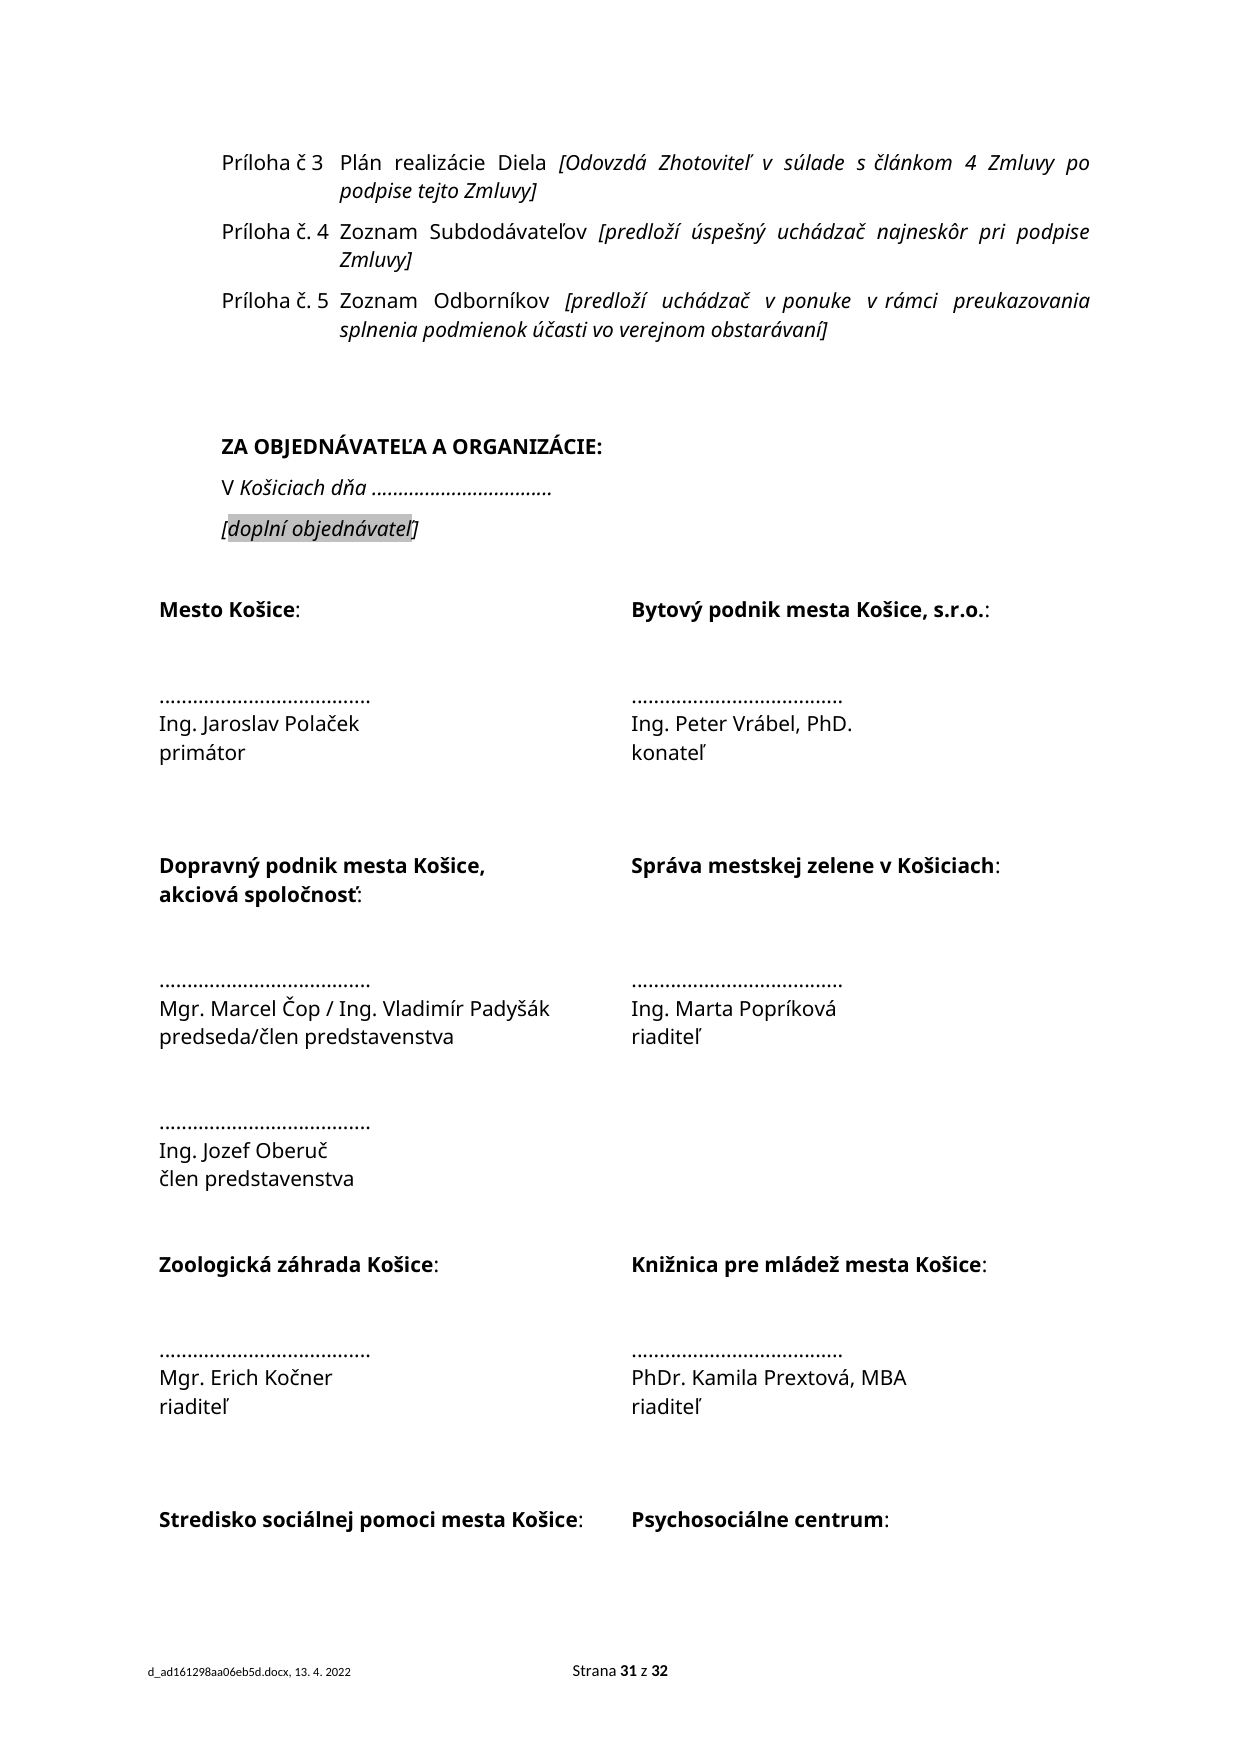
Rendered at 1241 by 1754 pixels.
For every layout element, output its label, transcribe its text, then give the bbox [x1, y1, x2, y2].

table_cell Dopravný podnik mesta Košice, akciová spoločnosť: ...................................... Mgr. Marcel Čop / Ing. Vladimír Padyšák predseda/člen predstavenstva ...................................... Ing. Jozef Oberuč člen predstavenstva [148, 852, 620, 1250]
table_header Bytový podnik mesta Košice, s.r.o.: ...................................... Ing. Peter Vrábel, PhD. konateľ [620, 596, 1093, 852]
text V Košiciach dňa .................................. [221, 473, 1093, 501]
table_cell Správa mestskej zelene v Košiciach: ...................................... Ing. Marta Popríková riaditeľ [620, 852, 1093, 1250]
text Príloha č. 4 Zoznam Subdodávateľov [predloží úspešný uchádzač najneskôr pri podpise Zmluvy] [221, 217, 1093, 274]
text ZA OBJEDNÁVATEĽA A ORGANIZÁCIE: [221, 432, 1093, 460]
text Príloha č. 5 Zoznam Odborníkov [predloží uchádzač v ponuke v rámci preukazovania splnenia podmienok účasti vo verejnom obstarávaní] [221, 286, 1093, 343]
table_header Mesto Košice: ...................................... Ing. Jaroslav Polaček primátor [148, 596, 620, 852]
text Príloha č 3 Plán realizácie Diela [Odovzdá Zhotoviteľ v súlade s článkom 4 Zmluvy po podpise tejto Zmluvy] [221, 148, 1093, 204]
table_cell Knižnica pre mládež mesta Košice: ...................................... PhDr. Kamila Prextová, MBA riaditeľ [620, 1250, 1093, 1506]
table_cell Zoologická záhrada Košice: ...................................... Mgr. Erich Kočner riaditeľ [148, 1250, 620, 1506]
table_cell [620, 1506, 1093, 1591]
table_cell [148, 1506, 620, 1591]
text [doplní objednávateľ] [412, 514, 1093, 542]
